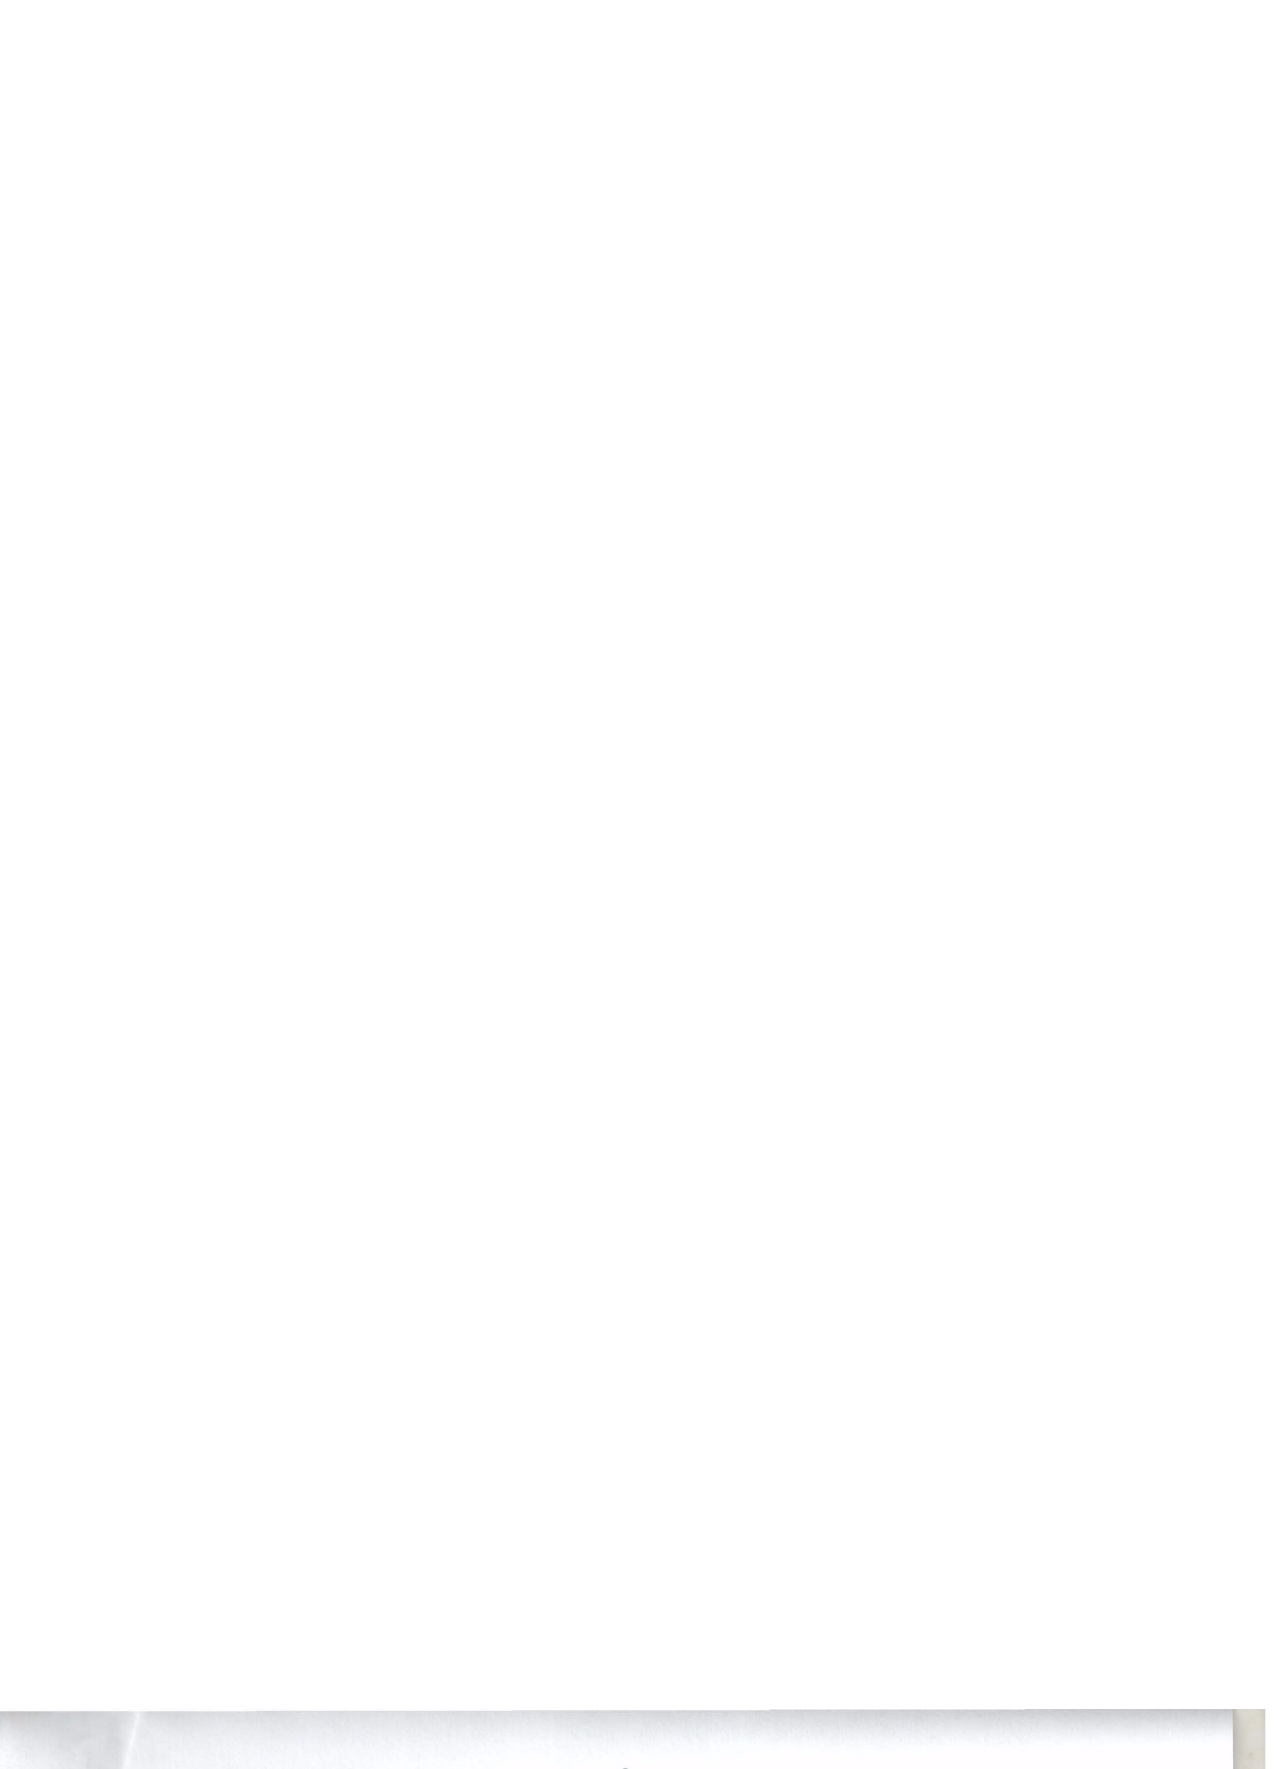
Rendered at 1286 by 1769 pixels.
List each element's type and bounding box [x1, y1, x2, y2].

picture [0, 1709, 1268, 1769]
